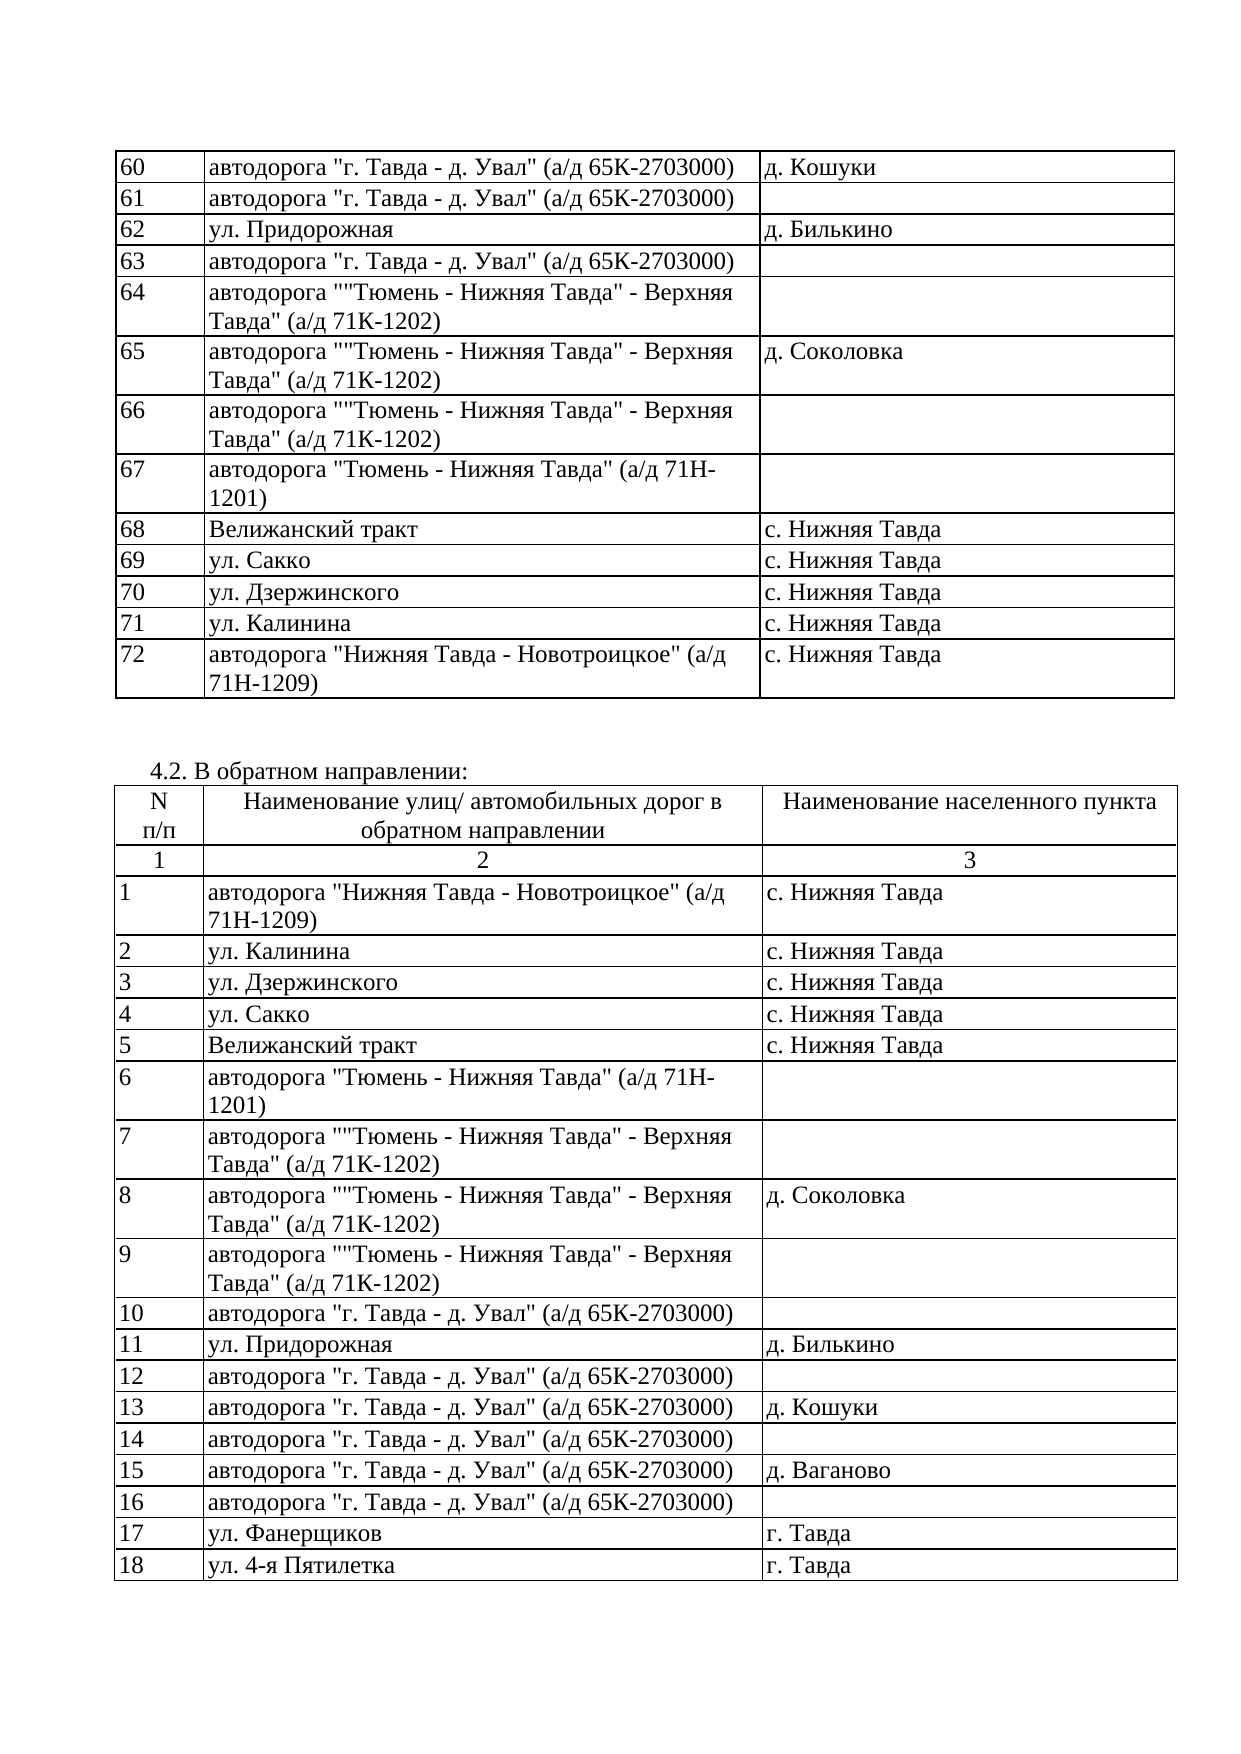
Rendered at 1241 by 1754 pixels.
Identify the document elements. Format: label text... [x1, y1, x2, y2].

table_cell с. Нижняя Тавда [761, 608, 1174, 638]
table_cell автодорога "Тюмень - Нижняя Тавда" (а/д 71Н-1201) [205, 455, 759, 512]
table_header N п/п [115, 786, 203, 844]
table_cell д. Билькино [763, 1328, 1177, 1359]
table_cell автодорога ""Тюмень - Нижняя Тавда" - Верхняя Тавда" (а/д 71К-1202) [205, 396, 759, 453]
table_cell г. Тавда [763, 1517, 1177, 1548]
table_cell с. Нижняя Тавда [761, 514, 1174, 543]
table_cell 62 [117, 215, 204, 244]
table_cell 69 [117, 545, 204, 575]
table_cell 11 [115, 1329, 203, 1359]
table_cell [763, 1119, 1177, 1178]
table_cell 5 [115, 1030, 203, 1060]
table_cell 61 [117, 183, 204, 213]
table_cell 10 [115, 1298, 203, 1328]
table_cell 1 [115, 845, 203, 875]
table_cell автодорога "г. Тавда - д. Увал" (а/д 65К-2703000) [204, 1455, 762, 1485]
table_cell 16 [115, 1486, 203, 1517]
table_cell автодорога ""Тюмень - Нижняя Тавда" - Верхняя Тавда" (а/д 71К-1202) [205, 277, 759, 335]
table_cell 2 [204, 846, 762, 875]
table_cell автодорога "г. Тавда - д. Увал" (а/д 65К-2703000) [204, 1298, 762, 1328]
table_header Наименование улиц/ автомобильных дорог в обратном направлении [204, 786, 762, 844]
table_cell [763, 1359, 1177, 1391]
table_cell д. Кошуки [763, 1391, 1177, 1422]
table_cell д. Соколовка [761, 337, 1174, 394]
table_cell [763, 1060, 1177, 1119]
table_cell автодорога ""Тюмень - Нижняя Тавда" - Верхняя Тавда" (а/д 71К-1202) [204, 1239, 762, 1296]
table_cell автодорога ""Тюмень - Нижняя Тавда" - Верхняя Тавда" (а/д 71К-1202) [205, 337, 759, 394]
table_cell 8 [115, 1179, 203, 1237]
table_cell 3 [763, 844, 1177, 875]
table_cell ул. Придорожная [204, 1330, 762, 1359]
table_cell ул. Фанерщиков [204, 1518, 762, 1548]
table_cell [205, 246, 759, 276]
table_cell 9 [115, 1239, 203, 1296]
table_cell 14 [115, 1423, 203, 1454]
table_cell с. Нижняя Тавда [763, 934, 1177, 966]
table_cell 13 [115, 1392, 203, 1422]
text 4.2. В обратном направлении: [150, 756, 1090, 785]
table_cell 6 [115, 1061, 203, 1119]
table_cell с. Нижняя Тавда [761, 640, 1174, 697]
table_cell [761, 277, 1174, 335]
table_cell 71 [117, 608, 204, 638]
table_cell с. Нижняя Тавда [761, 577, 1174, 606]
table_cell [761, 396, 1174, 453]
table_cell [763, 1485, 1177, 1517]
table_cell ул. 4-я Пятилетка [204, 1550, 762, 1579]
table_cell автодорога ""Тюмень - Нижняя Тавда" - Верхняя Тавда" (а/д 71К-1202) [204, 1121, 762, 1178]
table_cell 70 [117, 577, 204, 606]
table_cell автодорога "г. Тавда - д. Увал" (а/д 65К-2703000) [204, 1424, 762, 1454]
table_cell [205, 183, 759, 213]
table_cell автодорога "г. Тавда - д. Увал" (а/д 65К-2703000) [204, 1487, 762, 1517]
table_cell 64 [117, 277, 204, 335]
table_cell 2 [115, 935, 203, 966]
table_cell 60 [117, 152, 204, 181]
table_cell с. Нижняя Тавда [763, 966, 1177, 997]
table_cell 1 [115, 876, 203, 934]
table_cell с. Нижняя Тавда [761, 545, 1174, 575]
table_cell автодорога "г. Тавда - д. Увал" (а/д 65К-2703000) [204, 1392, 762, 1422]
table_cell 12 [115, 1360, 203, 1391]
table_cell автодорога "Тюмень - Нижняя Тавда" (а/д 71Н-1201) [204, 1062, 762, 1119]
table_cell с. Нижняя Тавда [763, 997, 1177, 1029]
table_cell 63 [117, 246, 204, 276]
table_cell ул. Сакко [205, 545, 759, 575]
table_cell [761, 246, 1174, 276]
table_cell [763, 1238, 1177, 1296]
table_cell ул. Сакко [204, 999, 762, 1029]
table_cell 66 [117, 396, 204, 453]
table_cell Велижанский тракт [204, 1030, 762, 1060]
table_cell с. Нижняя Тавда [763, 875, 1177, 934]
table_cell д. Ваганово [763, 1454, 1177, 1485]
table_cell 67 [117, 455, 204, 512]
table_cell г. Тавда [763, 1548, 1177, 1579]
table_header Наименование населенного пункта [763, 786, 1177, 844]
table_cell [763, 1296, 1177, 1328]
table_cell [761, 455, 1174, 512]
table_cell 68 [117, 514, 204, 543]
table_cell автодорога "Нижняя Тавда - Новотроицкое" (а/д 71Н-1209) [204, 877, 762, 934]
table_cell ул. Придорожная [205, 215, 759, 244]
table_cell д. Билькино [761, 215, 1174, 244]
table_cell ул. Дзержинского [204, 967, 762, 997]
table_cell [761, 183, 1174, 213]
table_cell 15 [115, 1455, 203, 1485]
table_cell 18 [115, 1549, 203, 1579]
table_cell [205, 152, 759, 181]
table_cell д. Соколовка [763, 1178, 1177, 1237]
table_cell ул. Калинина [205, 608, 759, 638]
table_cell д. Кошуки [761, 152, 1174, 181]
table_cell 7 [115, 1120, 203, 1178]
table_cell ул. Дзержинского [205, 577, 759, 606]
table_cell 72 [117, 640, 204, 697]
table_cell автодорога ""Тюмень - Нижняя Тавда" - Верхняя Тавда" (а/д 71К-1202) [204, 1180, 762, 1237]
table_cell [763, 1422, 1177, 1454]
table_cell автодорога "Нижняя Тавда - Новотроицкое" (а/д 71Н-1209) [205, 640, 759, 697]
table_cell автодорога "г. Тавда - д. Увал" (а/д 65К-2703000) [204, 1361, 762, 1391]
table_cell 4 [115, 998, 203, 1029]
table_cell с. Нижняя Тавда [763, 1029, 1177, 1060]
table_cell 65 [117, 337, 204, 394]
table_cell 3 [115, 967, 203, 997]
table_cell 17 [115, 1518, 203, 1548]
table_cell ул. Калинина [204, 936, 762, 966]
table_cell Велижанский тракт [205, 514, 759, 543]
